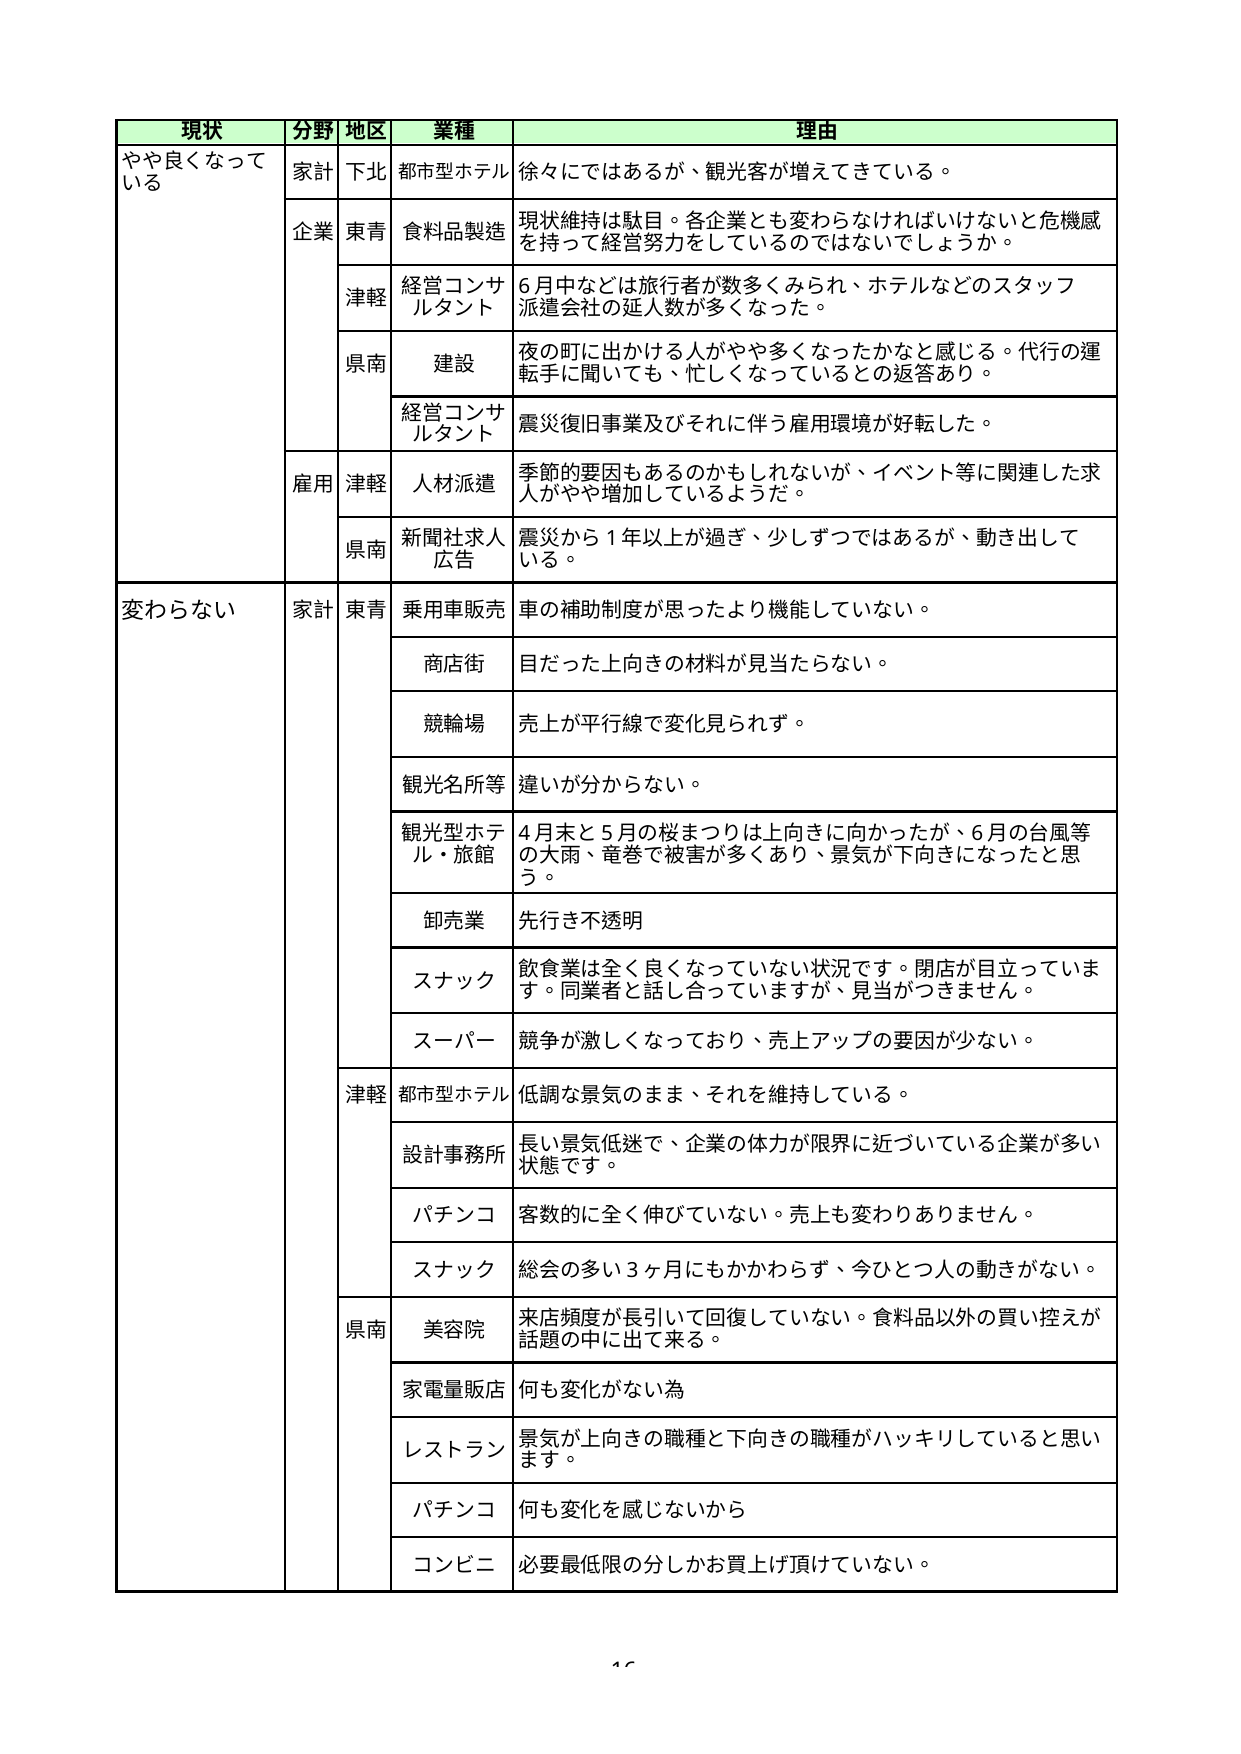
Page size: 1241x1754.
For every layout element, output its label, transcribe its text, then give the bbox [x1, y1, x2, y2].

table_cell 家電量販店 [392, 1364, 512, 1416]
table_cell 低調な景気のまま、それを維持している。 [514, 1069, 1116, 1121]
table_cell 夜の町に出かける人がやや多くなったかなと感じる。代行の運転手に聞いても、忙しくなっているとの返答あり。 [514, 332, 1116, 395]
table_cell スーパー [392, 1014, 512, 1067]
table_cell 下北 [339, 146, 390, 198]
table_cell 震災から1年以上が過ぎ、少しずつではあるが、動き出している。 [514, 518, 1116, 581]
table_cell 建設 [392, 332, 512, 395]
table_cell 都市型ホテル [392, 1069, 512, 1121]
table_cell 何も変化がない為 [514, 1364, 1116, 1416]
table_cell レストラン [392, 1418, 512, 1482]
table_cell 卸売業 [392, 894, 512, 946]
table_cell 津軽 [339, 452, 390, 516]
table_cell 商店街 [392, 638, 512, 690]
table_cell 観光名所等 [392, 758, 512, 810]
table_cell 違いが分からない。 [514, 758, 1116, 810]
table_cell やや良くなっている [118, 146, 284, 581]
table_cell 東青 [339, 584, 390, 1067]
table_cell 何も変化を感じないから [514, 1484, 1116, 1536]
table_cell 必要最低限の分しかお買上げ頂けていない。 [514, 1538, 1116, 1590]
table_header 分野 [286, 121, 337, 143]
table_cell 県南 [339, 518, 390, 581]
table_cell 競争が激しくなっており、売上アップの要因が少ない。 [514, 1014, 1116, 1067]
table_cell 目だった上向きの材料が見当たらない。 [514, 638, 1116, 690]
table_cell パチンコ [392, 1484, 512, 1536]
table_cell 家計 [286, 146, 337, 198]
table_cell 津軽 [339, 266, 390, 329]
table_cell 来店頻度が長引いて回復していない。食料品以外の買い控えが話題の中に出て来る。 [514, 1298, 1116, 1361]
table_cell パチンコ [392, 1189, 512, 1241]
table_cell 観光型ホテル・旅館 [392, 813, 512, 892]
table_cell 現状維持は駄目。各企業とも変わらなければいけないと危機感を持って経営努力をしているのではないでしょうか。 [514, 200, 1116, 264]
table_cell 都市型ホテル [392, 146, 512, 198]
table_cell 徐々にではあるが、観光客が増えてきている。 [514, 146, 1116, 198]
table_cell 震災復旧事業及びそれに伴う雇用環境が好転した。 [514, 398, 1116, 450]
table_cell 雇用 [286, 452, 337, 581]
table_cell 乗用車販売 [392, 584, 512, 636]
table_cell 美容院 [392, 1298, 512, 1361]
table_cell 設計事務所 [392, 1123, 512, 1187]
table_cell 経営コンサルタント [392, 266, 512, 329]
table_cell 津軽 [339, 1069, 390, 1296]
table_cell 客数的に全く伸びていない。売上も変わりありません。 [514, 1189, 1116, 1241]
table_cell 総会の多い3ヶ月にもかかわらず、今ひとつ人の動きがない。 [514, 1243, 1116, 1296]
table_cell 変わらない [118, 584, 284, 1590]
table_cell 4月末と5月の桜まつりは上向きに向かったが、6月の台風等の大雨、竜巻で被害が多くあり、景気が下向きになったと思う。 [514, 813, 1116, 892]
table_cell コンビニ [392, 1538, 512, 1590]
table_cell 先行き不透明 [514, 894, 1116, 946]
table_cell 東青 [339, 200, 390, 264]
table_cell 売上が平行線で変化見られず。 [514, 692, 1116, 756]
table_cell 食料品製造 [392, 200, 512, 264]
table_cell 車の補助制度が思ったより機能していない。 [514, 584, 1116, 636]
table_cell 企業 [286, 200, 337, 450]
table_cell 家計 [286, 584, 337, 1590]
table_cell 6月中などは旅行者が数多くみられ、ホテルなどのスタッフ派遣会社の延人数が多くなった。 [514, 266, 1116, 329]
table_cell 人材派遣 [392, 452, 512, 516]
table_cell 景気が上向きの職種と下向きの職種がハッキリしていると思います。 [514, 1418, 1116, 1482]
table_header 業種 [392, 121, 512, 143]
table_cell 新聞社求人広告 [392, 518, 512, 581]
table_header 現状 [118, 121, 284, 143]
table_cell 競輪場 [392, 692, 512, 756]
table_header 地区 [339, 121, 390, 143]
table_cell 季節的要因もあるのかもしれないが、イベント等に関連した求人がやや増加しているようだ。 [514, 452, 1116, 516]
table_header 理由 [514, 121, 1116, 143]
table_cell 経営コンサルタント [392, 398, 512, 450]
table_cell スナック [392, 949, 512, 1012]
table_cell 長い景気低迷で、企業の体力が限界に近づいている企業が多い状態です。 [514, 1123, 1116, 1187]
table_cell 飲食業は全く良くなっていない状況です。閉店が目立っています。同業者と話し合っていますが、見当がつきません。 [514, 949, 1116, 1012]
table_cell スナック [392, 1243, 512, 1296]
table_cell 県南 [339, 1298, 390, 1590]
table_cell 県南 [339, 332, 390, 450]
